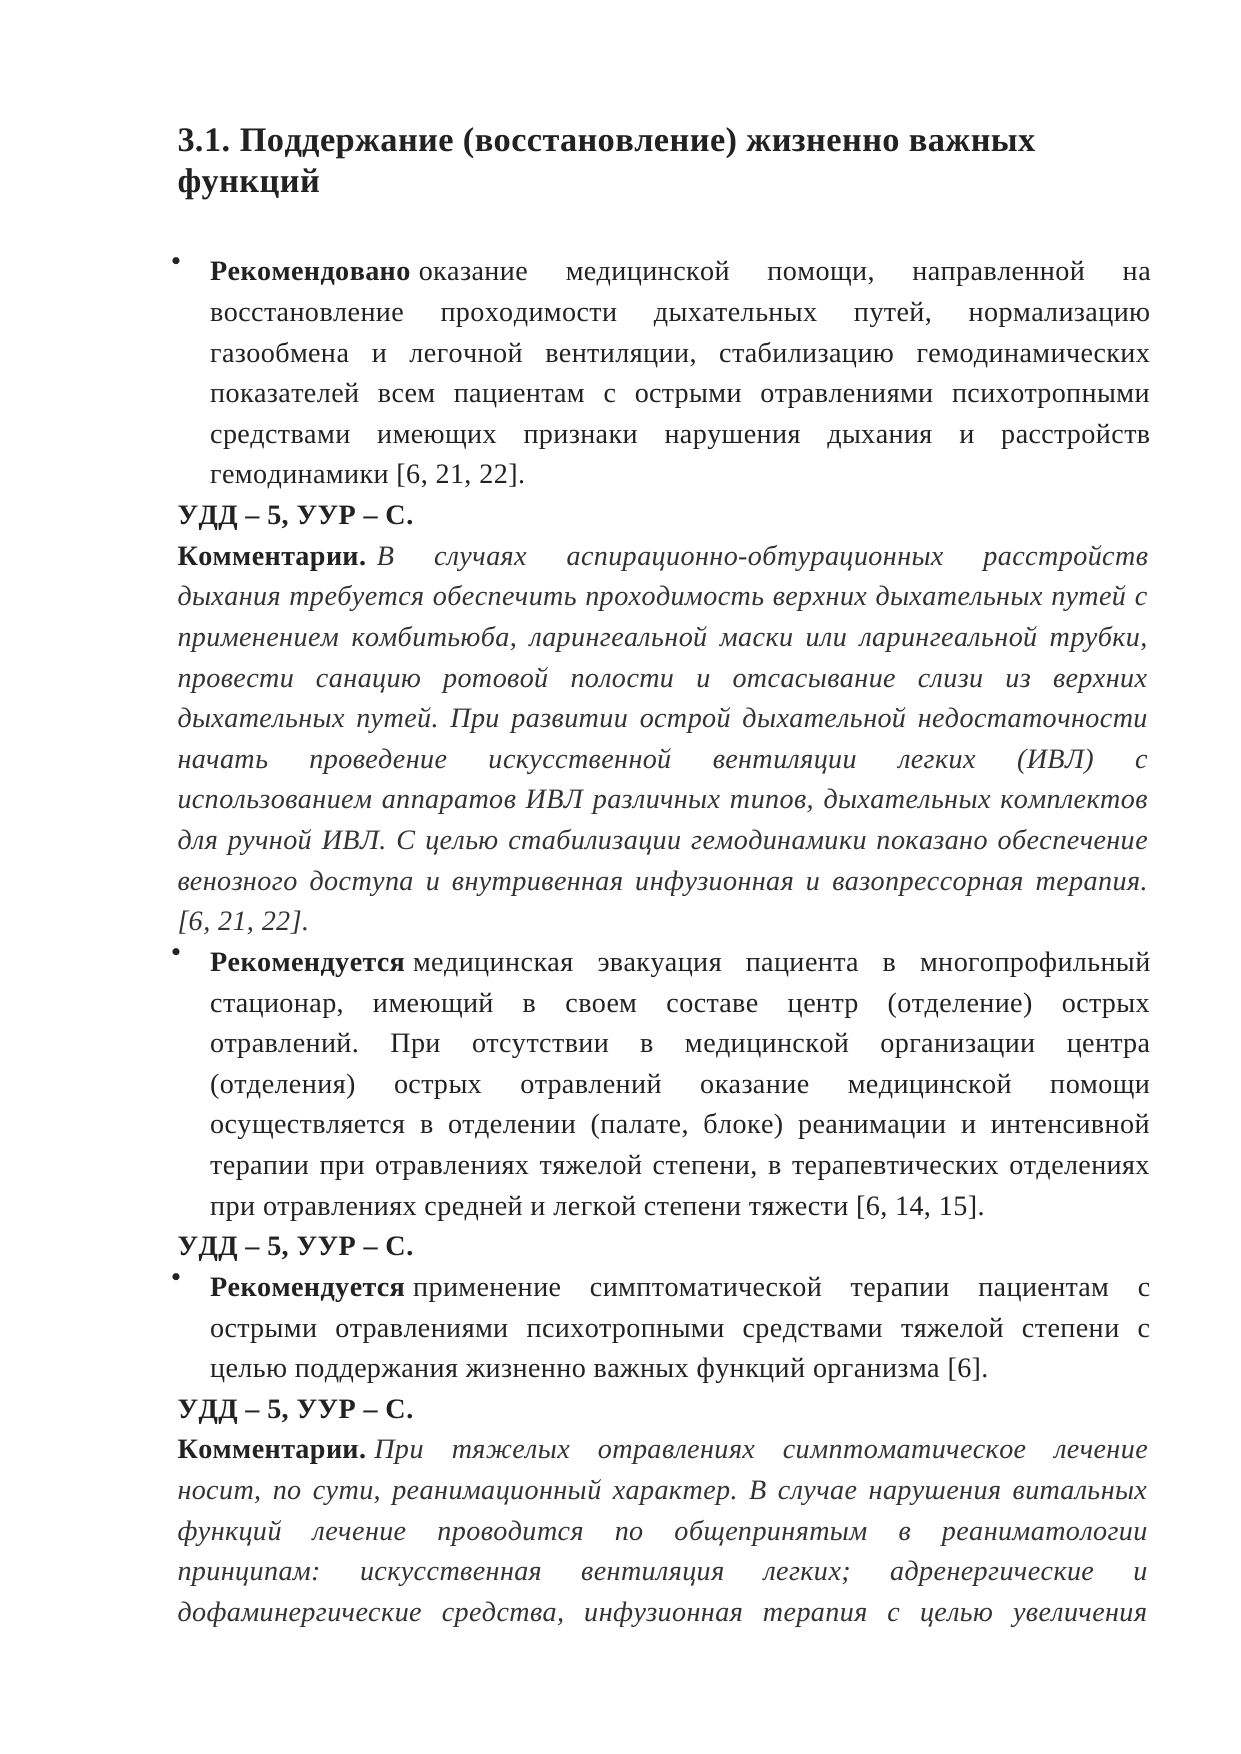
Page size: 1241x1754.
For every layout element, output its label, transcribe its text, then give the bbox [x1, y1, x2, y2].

text Комментарии. В случаях аспирационно-обтурационных расстройств дыхания требуется обеспечить проходимость верхних дыхательных путей с применением комбитьюба, ларингеальной маски или ларингеальной трубки, провести санацию ротовой полости и отсасывание слизи из верхних дыхательных путей. При развитии острой дыхательной недостаточности начать проведение искусственной вентиляции легких (ИВЛ) с использованием аппаратов ИВЛ различных типов, дыхательных комплектов для ручной ИВЛ. С целью стабилизации гемодинамики показано обеспечение венозного доступа и внутривенная инфузионная и вазопрессорная терапия. [6, 21, 22]. [177, 531, 1152, 937]
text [177, 1424, 1152, 1627]
list Рекомендуется применение симптоматической терапии пациентам с острыми отравлениями психотропными средствами тяжелой степени с целью поддержания жизненно важных функций организма [6]. [172, 1262, 1152, 1384]
text УДД – 5, УУР – С. [177, 1221, 1152, 1262]
list Рекомендовано оказание медицинской помощи, направленной на восстановление проходимости дыхательных путей, нормализацию газообмена и легочной вентиляции, стабилизацию гемодинамических показателей всем пациентам с острыми отравлениями психотропными средствами имеющих признаки нарушения дыхания и расстройств гемодинамики [6, 21, 22]. [172, 246, 1152, 490]
list Рекомендуется медицинская эвакуация пациента в многопрофильный стационар, имеющий в своем составе центр (отделение) острых отравлений. При отсутствии в медицинской организации центра (отделения) острых отравлений оказание медицинской помощи осуществляется в отделении (палате, блоке) реанимации и интенсивной терапии при отравлениях тяжелой степени, в терапевтических отделениях при отравлениях средней и легкой степени тяжести [6, 14, 15]. [172, 937, 1152, 1221]
text 3.1. Поддержание (восстановление) жизненно важных функций [177, 118, 1152, 199]
text УДД – 5, УУР – С. [177, 490, 1152, 531]
text УДД – 5, УУР – С. [177, 1384, 1152, 1424]
